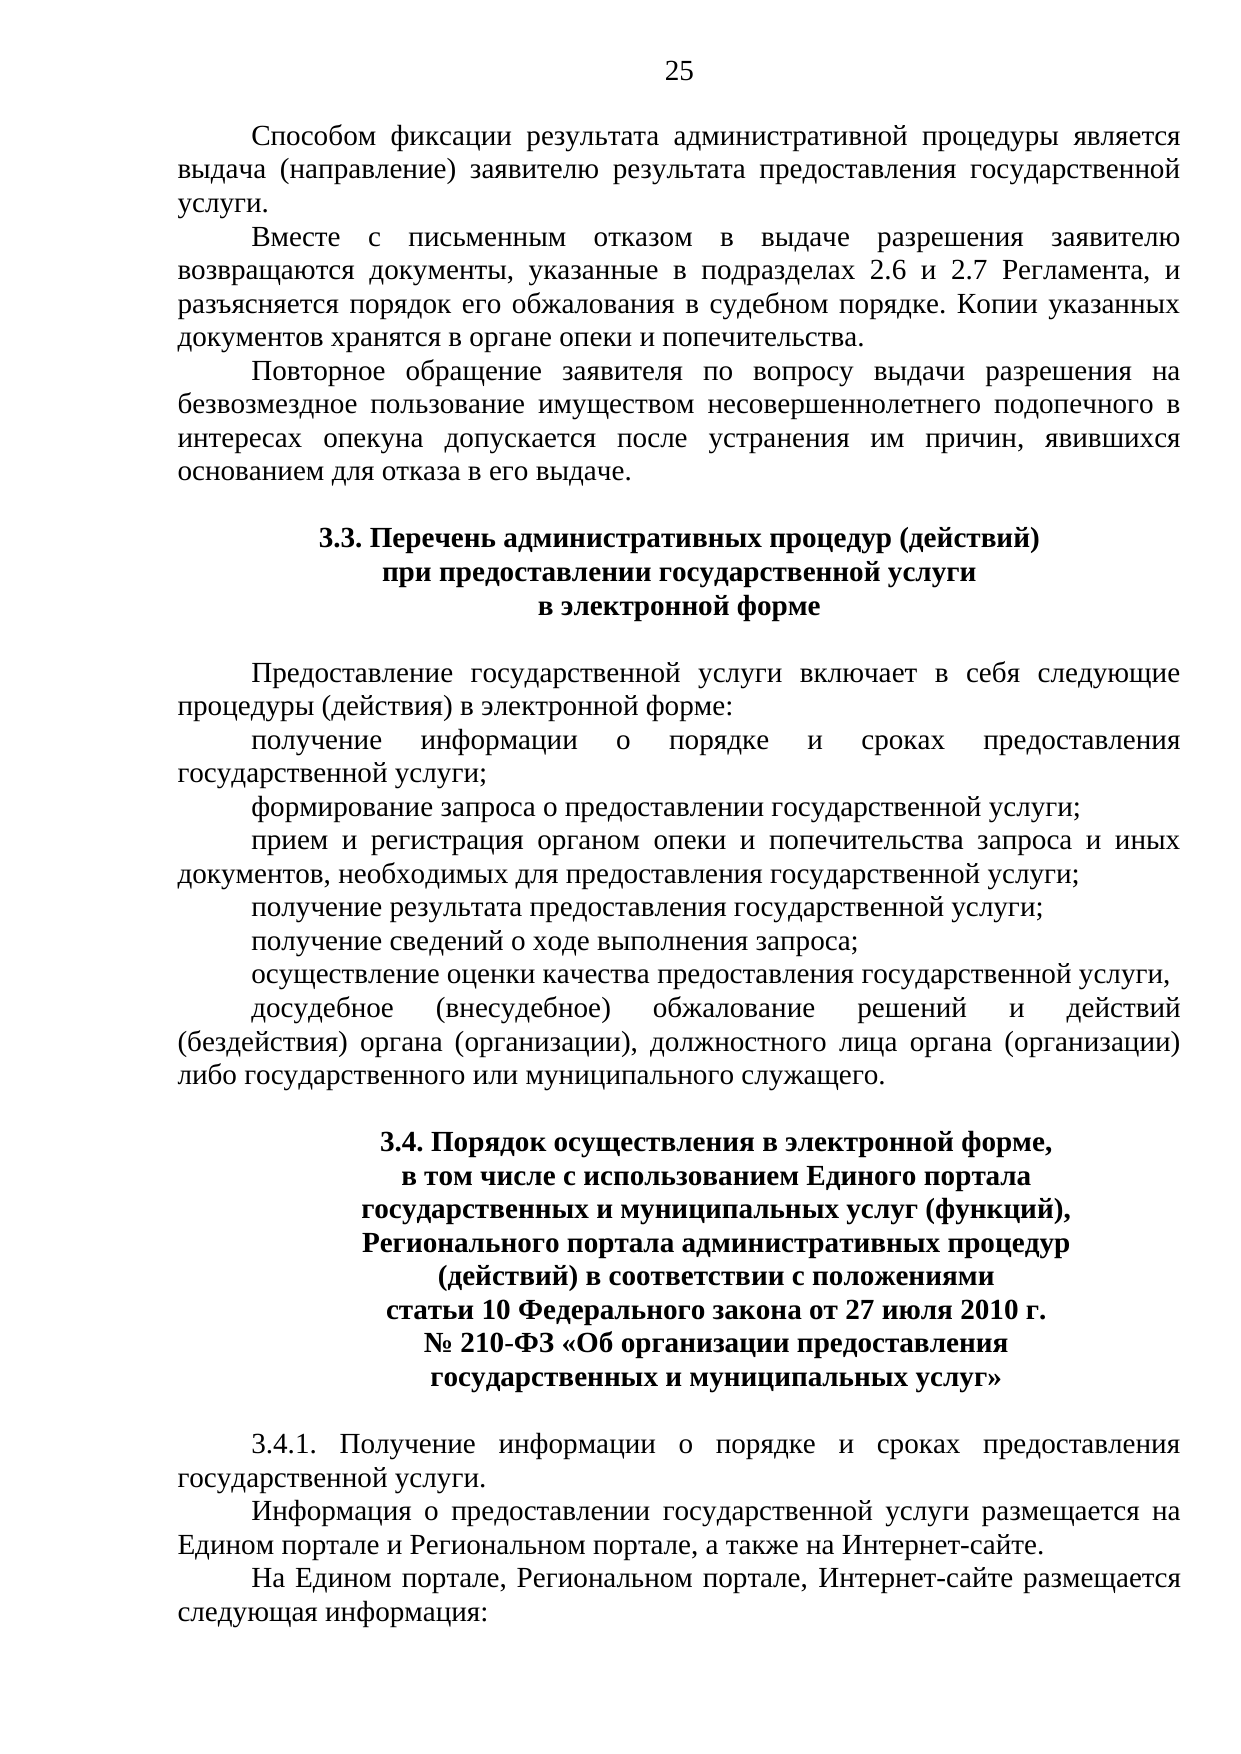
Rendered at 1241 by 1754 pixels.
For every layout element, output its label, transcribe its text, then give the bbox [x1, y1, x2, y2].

text при предоставлении государственной услуги [177, 554, 1181, 588]
text (действий) в соответствии с положениями [177, 1258, 1181, 1292]
text получение информации о порядке и сроках предоставления государственной услуги; [177, 722, 1181, 789]
text в электронной форме [177, 588, 1181, 621]
text получение сведений о ходе выполнения запроса; [177, 923, 1181, 957]
text Способом фиксации результата административной процедуры является выдача (направление) заявителю результата предоставления государственной услуги. [177, 118, 1181, 219]
text На Едином портале, Региональном портале, Интернет-сайте размещается следующая информация: [177, 1560, 1181, 1627]
text 3.3. Перечень административных процедур (действий) [177, 521, 1181, 554]
text статьи 10 Федерального закона от 27 июля 2010 г. [177, 1292, 1181, 1326]
text прием и регистрация органом опеки и попечительства запроса и иных документов, необходимых для предоставления государственной услуги; [177, 822, 1181, 889]
text государственных и муниципальных услуг (функций), [177, 1191, 1181, 1225]
text получение результата предоставления государственной услуги; [177, 889, 1181, 923]
text Регионального портала административных процедур [177, 1225, 1181, 1258]
text осуществление оценки качества предоставления государственной услуги, [177, 957, 1181, 990]
text 3.4.1. Получение информации о порядке и сроках предоставления государственной услуги. [177, 1426, 1181, 1493]
text государственных и муниципальных услуг» [177, 1359, 1181, 1393]
text Информация о предоставлении государственной услуги размещается на Едином портале и Региональном портале, а также на Интернет-сайте. [177, 1493, 1181, 1560]
text 3.4. Порядок осуществления в электронной форме, [177, 1124, 1181, 1158]
text формирование запроса о предоставлении государственной услуги; [177, 789, 1181, 822]
text Вместе с письменным отказом в выдаче разрешения заявителю возвращаются документы, указанные в подразделах 2.6 и 2.7 Регламента, и разъясняется порядок его обжалования в судебном порядке. Копии указанных документов хранятся в органе опеки и попечительства. [177, 219, 1181, 353]
text № 210-ФЗ «Об организации предоставления [177, 1326, 1181, 1359]
text в том числе с использованием Единого портала [177, 1158, 1181, 1191]
text Повторное обращение заявителя по вопросу выдачи разрешения на безвозмездное пользование имуществом несовершеннолетнего подопечного в интересах опекуна допускается после устранения им причин, явившихся основанием для отказа в его выдаче. [177, 353, 1181, 487]
text Предоставление государственной услуги включает в себя следующие процедуры (действия) в электронной форме: [177, 655, 1181, 722]
text досудебное (внесудебное) обжалование решений и действий (бездействия) органа (организации), должностного лица органа (организации) либо государственного или муниципального служащего. [177, 990, 1181, 1091]
